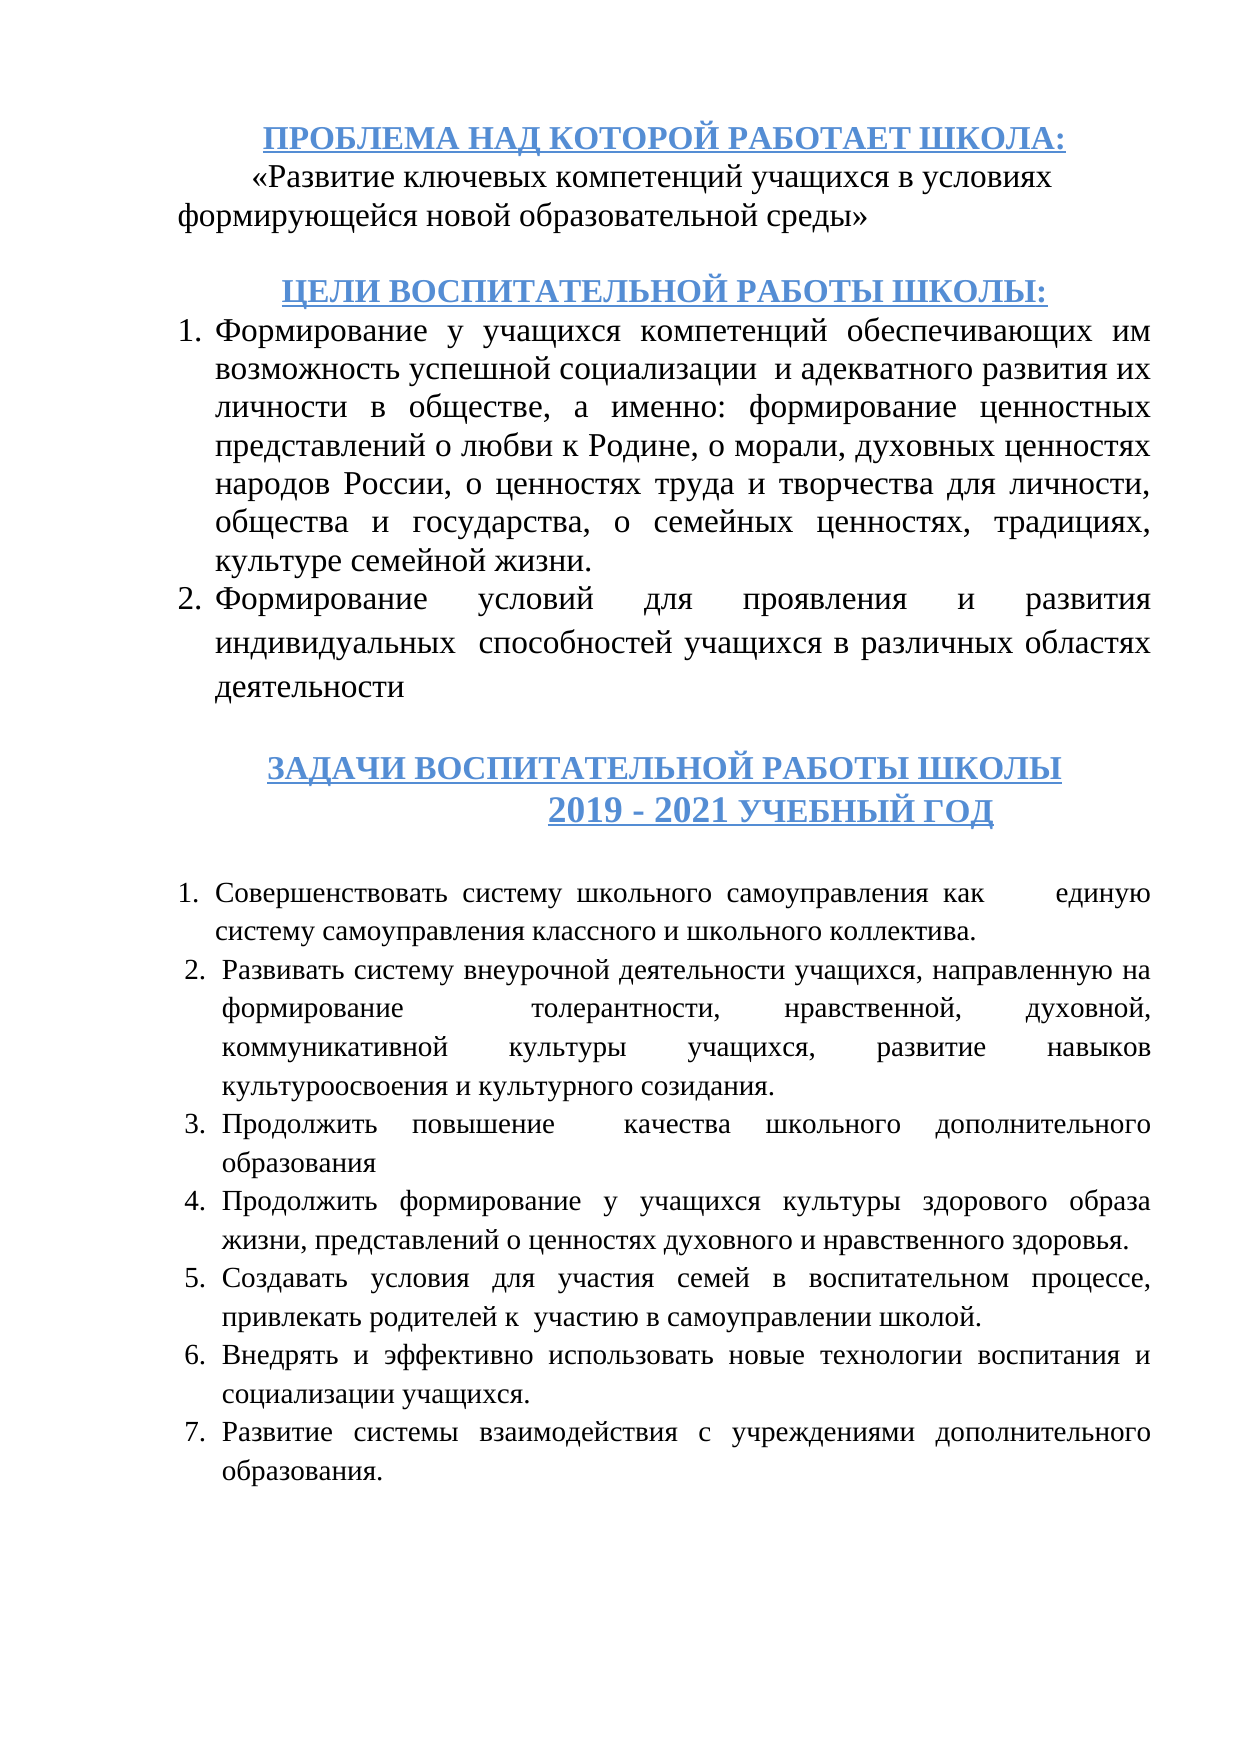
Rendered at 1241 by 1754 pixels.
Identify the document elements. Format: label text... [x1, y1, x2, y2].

text ПРОБЛЕМА НАД КОТОРОЙ РАБОТАЕТ ШКОЛА: [177, 118, 1152, 156]
list Продолжить формирование у учащихся культуры здорового образа жизни, представлений о ценностях духовного и нравственного здоровья. [184, 1183, 1152, 1255]
list Совершенствовать систему школьного самоуправления как единую систему самоуправления классного и школьного коллектива. [177, 875, 1152, 947]
list 2019 - 2021 УЧЕБНЫЙ ГОД [548, 787, 1152, 830]
list Развивать систему внеурочной деятельности учащихся, направленную на формирование толерантности, нравственной, духовной, коммуникативной культуры учащихся, развитие навыков культуроосвоения и культурного созидания. [184, 952, 1152, 1101]
list Создавать условия для участия семей в воспитательном процессе, привлекать родителей к участию в самоуправлении школой. [184, 1260, 1152, 1332]
list Развитие системы взаимодействия с учреждениями дополнительного образования. [184, 1414, 1152, 1487]
list Продолжить повышение качества школьного дополнительного образования [184, 1106, 1152, 1178]
text ЦЕЛИ ВОСПИТАТЕЛЬНОЙ РАБОТЫ ШКОЛЫ: [177, 271, 1152, 310]
text «Развитие ключевых компетенций учащихся в условиях формирующейся новой образовательной среды» [177, 156, 1152, 233]
text ЗАДАЧИ ВОСПИТАТЕЛЬНОЙ РАБОТЫ ШКОЛЫ [177, 749, 1152, 787]
list Внедрять и эффективно использовать новые технологии воспитания и социализации учащихся. [184, 1337, 1152, 1409]
list Формирование у учащихся компетенций обеспечивающих им возможность успешной социализации и адекватного развития их личности в обществе, а именно: формирование ценностных представлений о любви к Родине, о морали, духовных ценностях народов России, о ценностях труда и творчества для личности, общества и государства, о семейных ценностях, традициях, культуре семейной жизни. [177, 310, 1152, 578]
list Формирование условий для проявления и развития индивидуальных способностей учащихся в различных областях деятельности [177, 578, 1152, 704]
